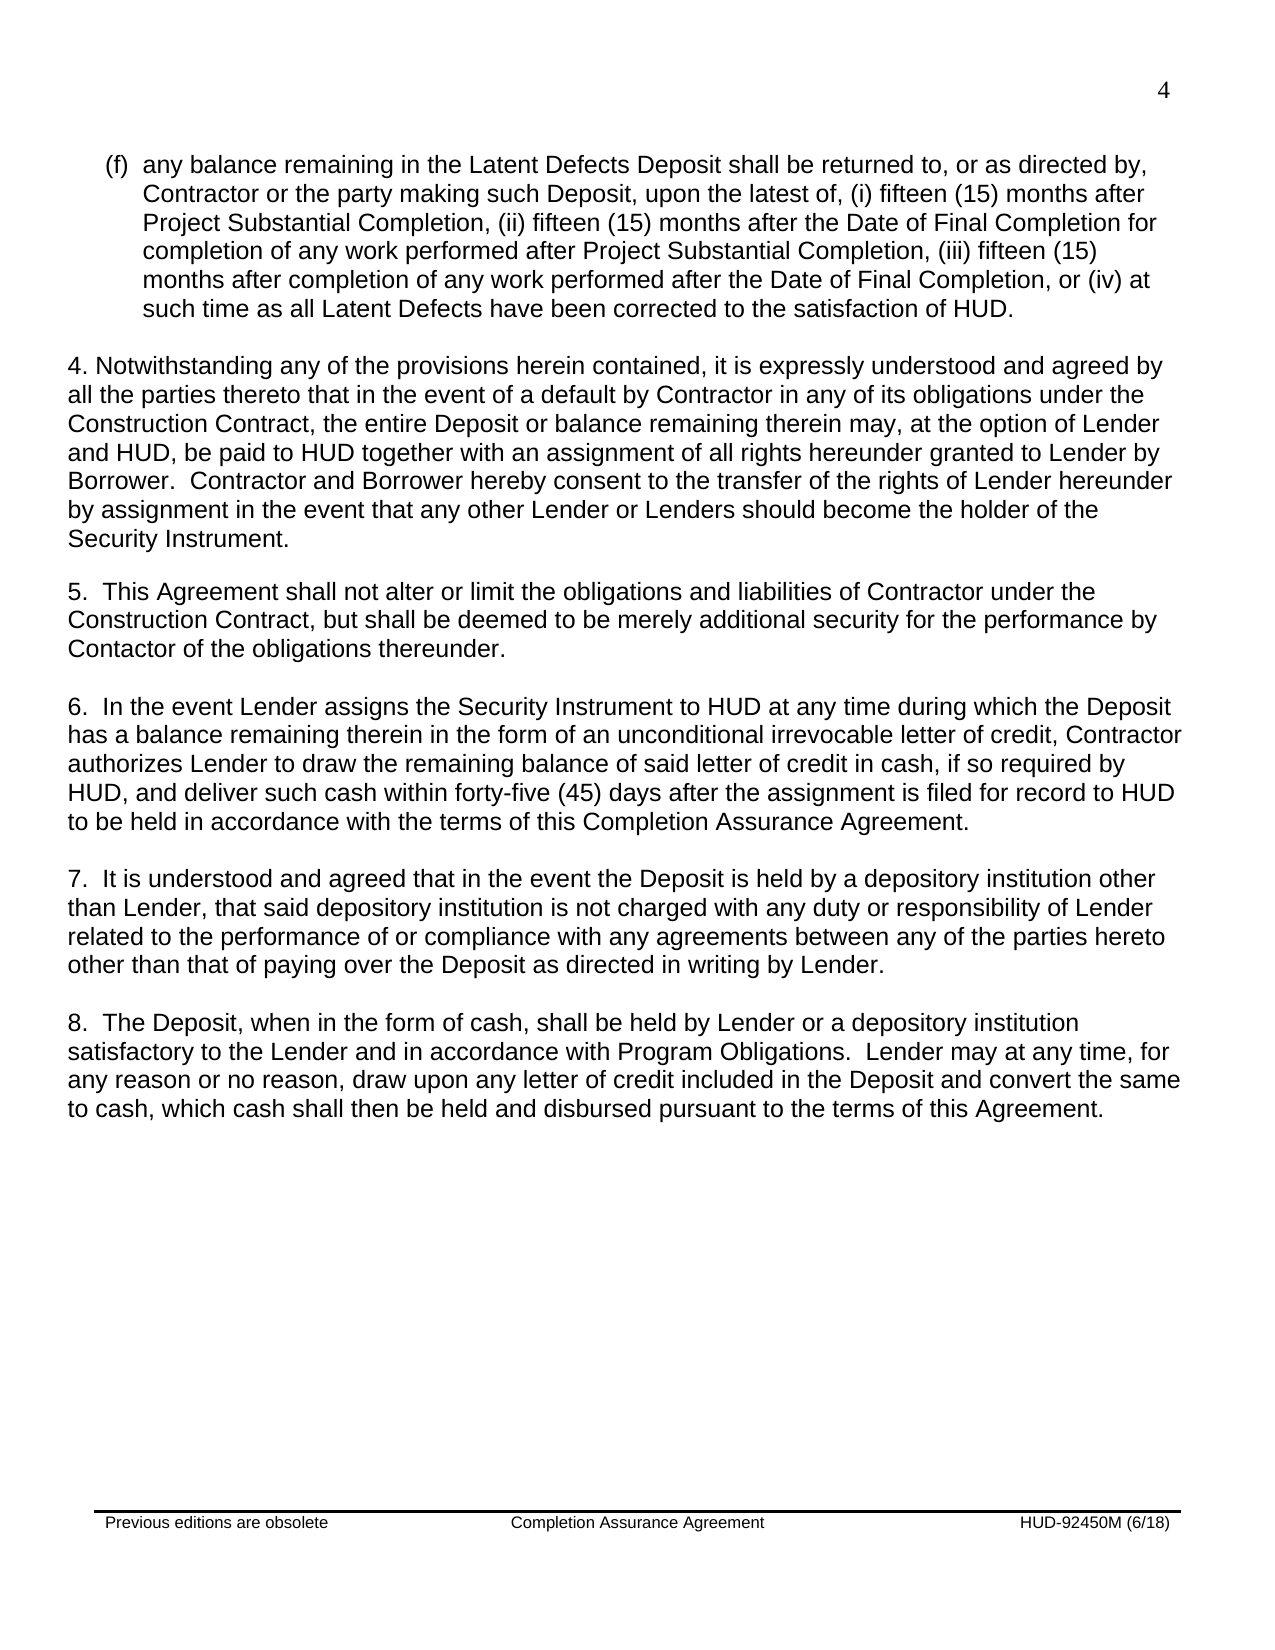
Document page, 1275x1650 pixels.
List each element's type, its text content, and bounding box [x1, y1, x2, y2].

text 6. In the event Lender assigns the Security Instrument to HUD at any time during which the Deposit has a balance remaining therein in the form of an unconditional irrevocable letter of credit, Contractor authorizes Lender to draw the remaining balance of said letter of credit in cash, if so required by HUD, and deliver such cash within forty-five (45) days after the assignment is filed for record to HUD to be held in accordance with the terms of this Completion Assurance Agreement. [67, 692, 1189, 835]
list any balance remaining in the Latent Defects Deposit shall be returned to, or as directed by, Contractor or the party making such Deposit, upon the latest of, (i) fifteen (15) months after Project Substantial Completion, (ii) fifteen (15) months after the Date of Final Completion for completion of any work performed after Project Substantial Completion, (iii) fifteen (15) months after completion of any work performed after the Date of Final Completion, or (iv) at such time as all Latent Defects have been corrected to the satisfaction of HUD. [105, 150, 1170, 322]
text 5. This Agreement shall not alter or limit the obligations and liabilities of Contractor under the Construction Contract, but shall be deemed to be merely additional security for the performance by Contactor of the obligations thereunder. [67, 577, 1189, 663]
text 7. It is understood and agreed that in the event the Deposit is held by a depository institution other than Lender, that said depository institution is not charged with any duty or responsibility of Lender related to the performance of or compliance with any agreements between any of the parties hereto other than that of paying over the Deposit as directed in writing by Lender. [67, 864, 1170, 979]
text 8. The Deposit, when in the form of cash, shall be held by Lender or a depository institution satisfactory to the Lender and in accordance with Program Obligations. Lender may at any time, for any reason or no reason, draw upon any letter of credit included in the Deposit and convert the same to cash, which cash shall then be held and disbursed pursuant to the terms of this Agreement. [67, 1008, 1189, 1123]
text 4. Notwithstanding any of the provisions herein contained, it is expressly understood and agreed by all the parties thereto that in the event of a default by Contractor in any of its obligations under the Construction Contract, the entire Deposit or balance remaining therein may, at the option of Lender and HUD, be paid to HUD together with an assignment of all rights hereunder granted to Lender by Borrower. Contractor and Borrower hereby consent to the transfer of the rights of Lender hereunder by assignment in the event that any other Lender or Lenders should become the holder of the Security Instrument. [67, 351, 1189, 552]
